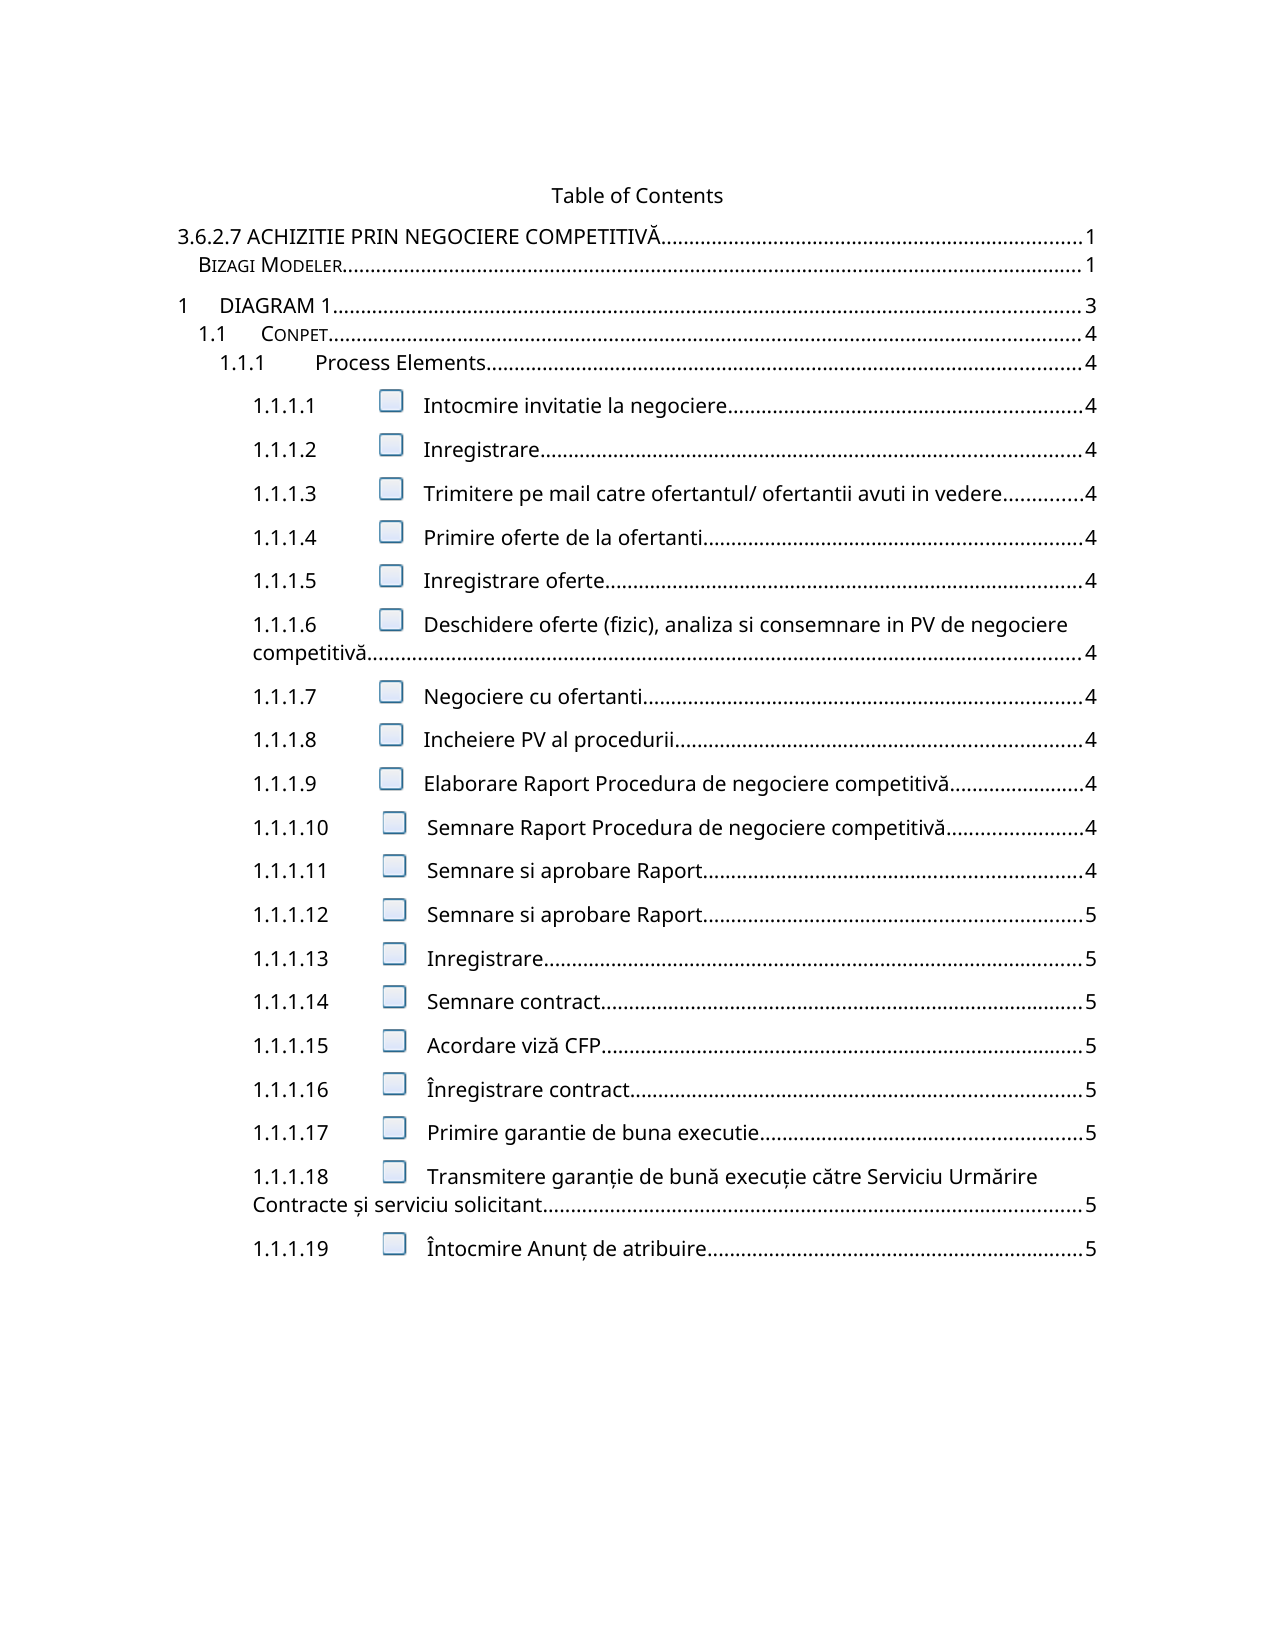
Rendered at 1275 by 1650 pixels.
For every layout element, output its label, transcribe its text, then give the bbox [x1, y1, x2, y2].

text 1.1.1.13 Inregistrare 5 [252, 941, 1098, 972]
picture [379, 766, 405, 792]
text Bizagi Modeler 1 [198, 250, 1098, 279]
text 1.1.1.17 Primire garantie de buna executie 5 [252, 1116, 1098, 1147]
picture [382, 897, 408, 923]
picture [382, 810, 408, 836]
picture [382, 1231, 408, 1257]
picture [382, 1115, 408, 1141]
text 1.1.1.8 Incheiere PV al procedurii 4 [252, 723, 1098, 754]
text 1.1.1.4 Primire oferte de la ofertanti 4 [252, 520, 1098, 551]
text 1.1.1.14 Semnare contract 5 [252, 985, 1098, 1016]
picture [382, 941, 408, 967]
picture [379, 679, 405, 705]
picture [379, 476, 405, 502]
text 1.1.1.3 Trimitere pe mail catre ofertantul/ ofertantii avuti in vedere 4 [252, 476, 1098, 507]
text 1.1.1 Process Elements 4 [219, 348, 1098, 376]
text 1.1.1.1 Intocmire invitatie la negociere 4 [252, 389, 1098, 420]
text 1.1.1.6 Deschidere oferte (fizic), analiza si consemnare in PV de negociere competitivă 4 [252, 607, 1098, 667]
picture [379, 607, 405, 633]
text 1.1.1.10 Semnare Raport Procedura de negociere competitivă 4 [252, 810, 1098, 841]
picture [382, 853, 408, 879]
text 1.1.1.9 Elaborare Raport Procedura de negociere competitivă 4 [252, 767, 1098, 798]
picture [379, 432, 405, 458]
picture [379, 563, 405, 589]
picture [379, 520, 405, 545]
picture [382, 1159, 408, 1185]
text Table of Contents [177, 181, 1098, 209]
text 1.1.1.16 Înregistrare contract 5 [252, 1072, 1098, 1103]
text 1.1 Conpet 4 [198, 319, 1098, 348]
text 1.1.1.5 Inregistrare oferte 4 [252, 563, 1098, 595]
text 3.6.2.7 Achizitie prin negociere competitivă 1 [177, 222, 1098, 250]
text 1.1.1.18 Transmitere garanție de bună execuție către Serviciu Urmărire Contracte și serviciu solicitant 5 [252, 1159, 1098, 1219]
picture [382, 1028, 408, 1054]
picture [379, 388, 405, 414]
text 1.1.1.12 Semnare si aprobare Raport 5 [252, 897, 1098, 929]
text 1 Diagram 1 3 [177, 291, 1098, 319]
text 1.1.1.15 Acordare viză CFP 5 [252, 1028, 1098, 1059]
text 1.1.1.7 Negociere cu ofertanti 4 [252, 679, 1098, 710]
text 1.1.1.2 Inregistrare 4 [252, 433, 1098, 464]
picture [379, 722, 405, 748]
picture [382, 1072, 408, 1097]
text 1.1.1.11 Semnare si aprobare Raport 4 [252, 854, 1098, 885]
picture [382, 984, 408, 1010]
text 1.1.1.19 Întocmire Anunț de atribuire 5 [252, 1231, 1098, 1263]
